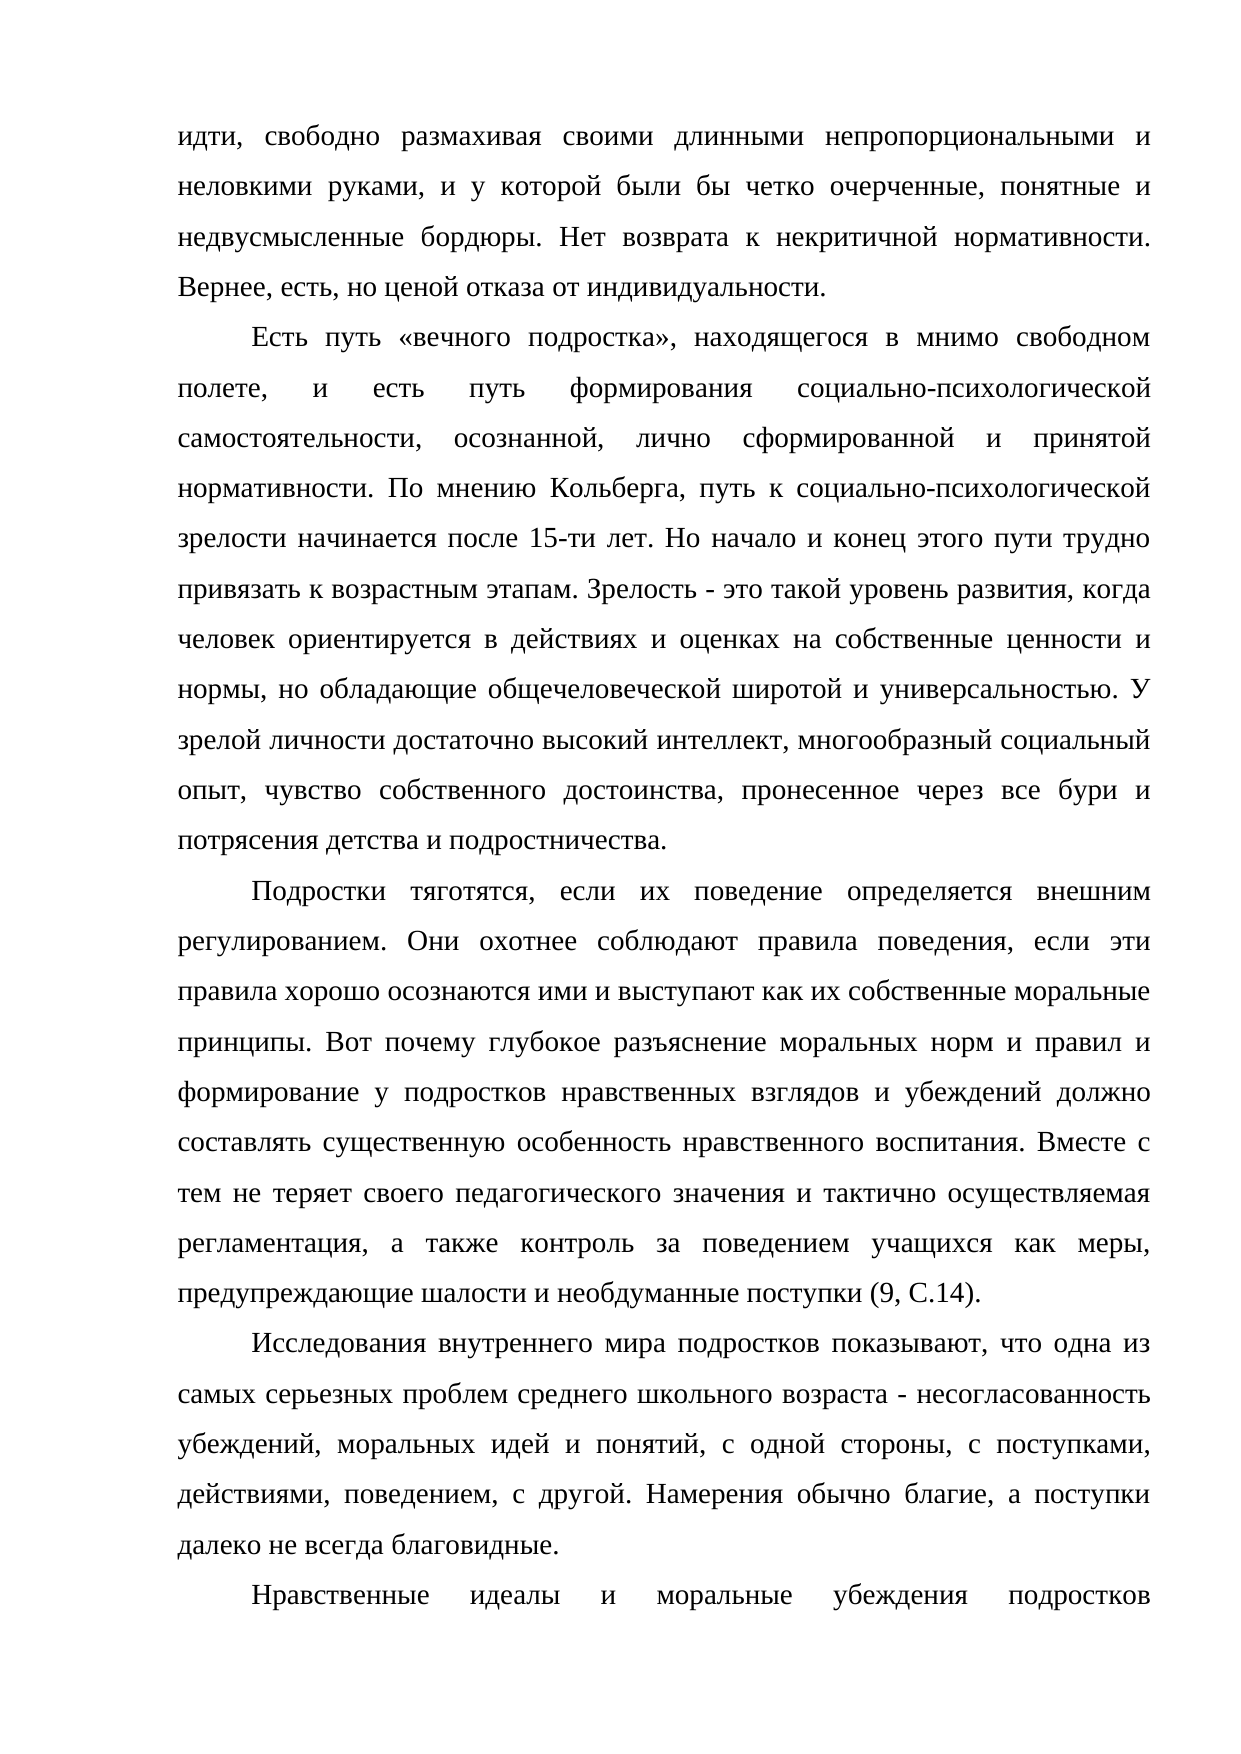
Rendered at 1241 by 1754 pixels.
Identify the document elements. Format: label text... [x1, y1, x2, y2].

text Подростки тяготятся, если их поведение определяется внешним регулированием. Они охотнее соблюдают правила поведения, если эти правила хорошо осознаются ими и выступают как их собственные моральные принципы. Вот почему глубокое разъяснение моральных норм и правил и формирование у подростков нравственных взглядов и убеждений должно составлять существенную особенность нравственного воспитания. Вместе с тем не теряет своего педагогического значения и тактично осуществляемая регламентация, а также контроль за поведением учащихся как меры, предупреждающие шалости и необдуманные поступки (9, С.14). [177, 873, 1152, 1309]
text Есть путь «вечного подростка», находящегося в мнимо свободном полете, и есть путь формирования социально-психологической самостоятельности, осознанной, лично сформированной и принятой нормативности. По мнению Кольберга, путь к социально-психологической зрелости начинается после 15-ти лет. Но начало и конец этого пути трудно привязать к возрастным этапам. Зрелость - это такой уровень развития, когда человек ориентируется в действиях и оценках на собственные ценности и нормы, но обладающие общечеловеческой широтой и универсальностью. У зрелой личности достаточно высокий интеллект, многообразный социальный опыт, чувство собственного достоинства, пронесенное через все бури и потрясения детства и подростничества. [177, 319, 1152, 856]
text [177, 118, 1152, 303]
text Исследования внутреннего мира подростков показывают, что одна из самых серьезных проблем среднего школьного возраста - несогласованность убеждений, моральных идей и понятий, с одной стороны, с поступками, действиями, поведением, с другой. Намерения обычно благие, а поступки далеко не всегда благовидные. [177, 1326, 1152, 1560]
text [177, 1577, 1152, 1611]
